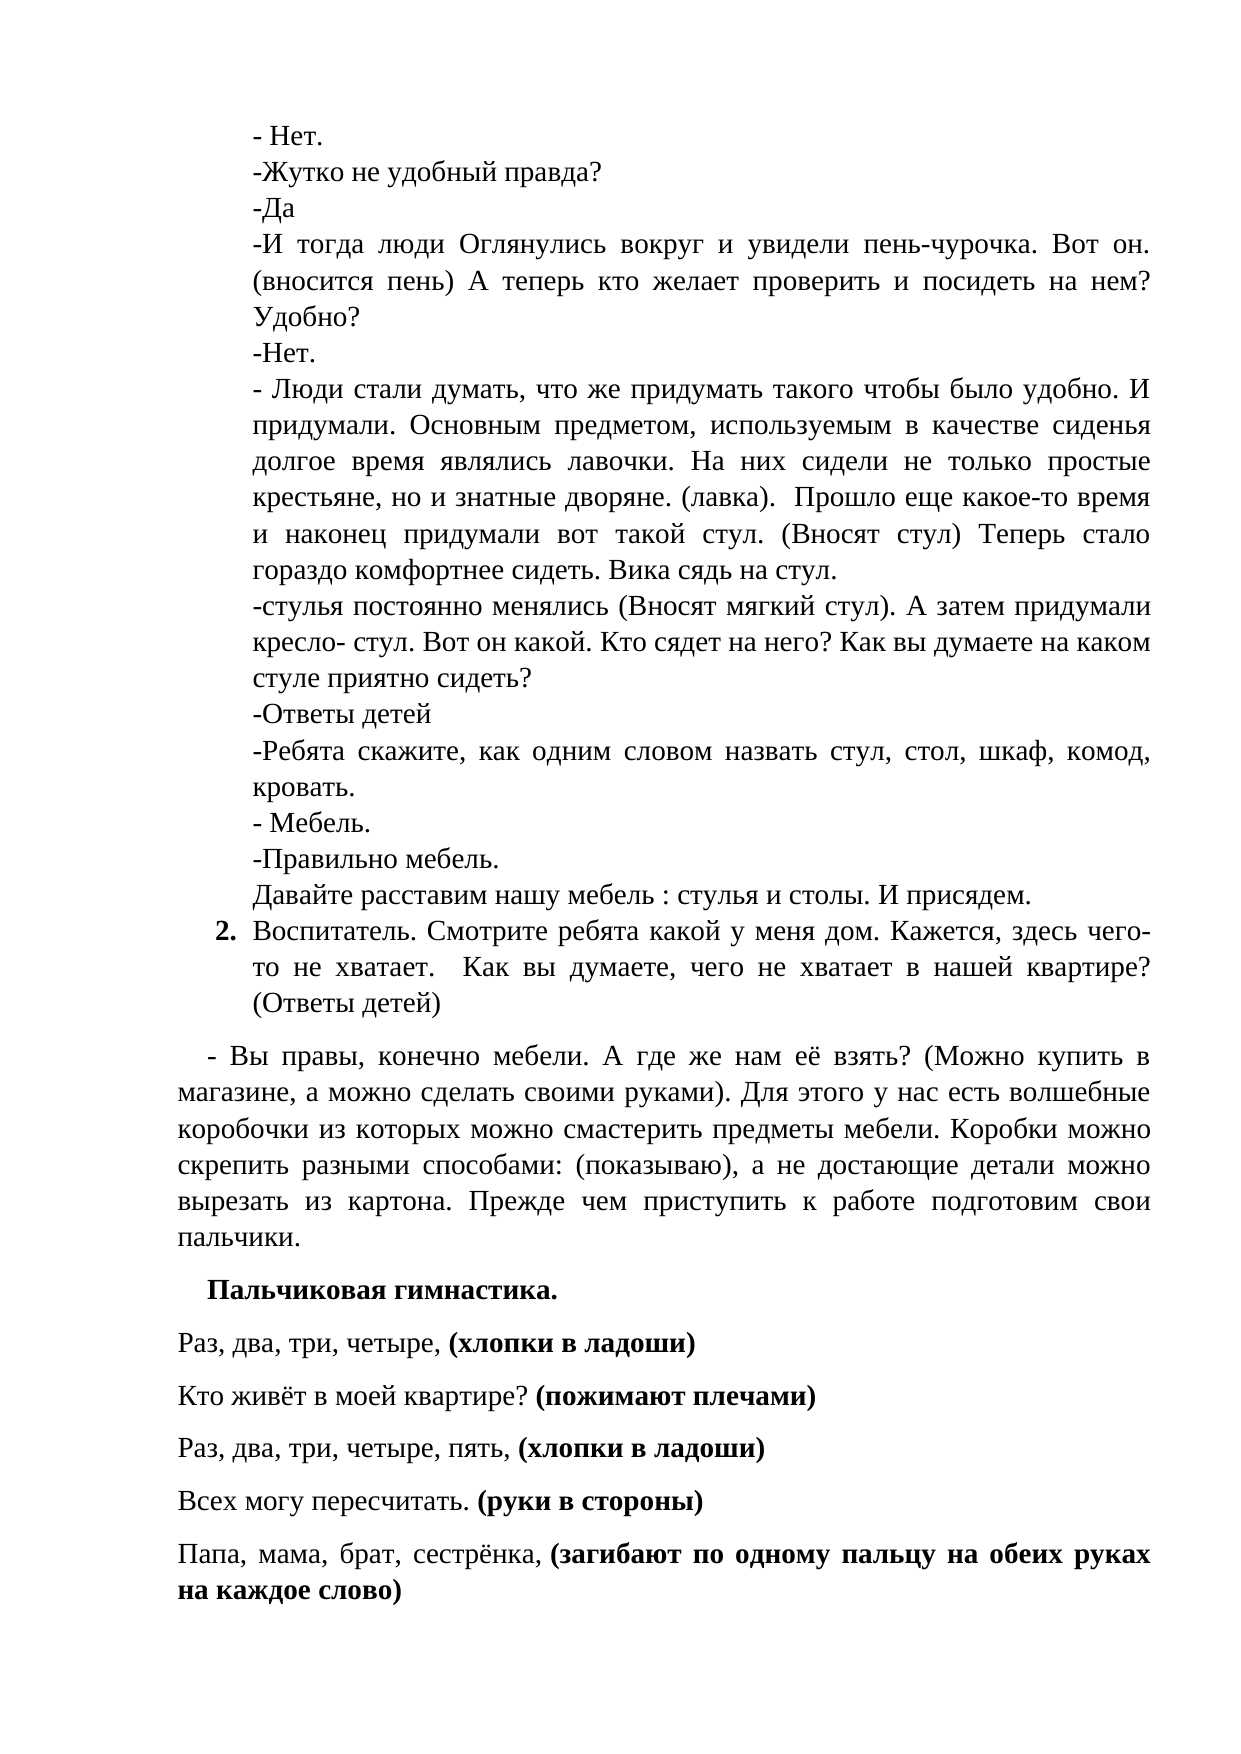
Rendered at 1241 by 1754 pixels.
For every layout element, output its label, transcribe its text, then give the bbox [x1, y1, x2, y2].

list - Мебель. [252, 805, 1152, 838]
text Раз, два, три, четыре, пять, (хлопки в ладоши) [177, 1430, 1152, 1464]
list -Нет. [252, 335, 1152, 368]
list -Правильно мебель. [252, 841, 1152, 874]
list -И тогда люди Оглянулись вокруг и увидели пень-чурочка. Вот он. (вносится пень) А теперь кто желает проверить и посидеть на нем? Удобно? [252, 227, 1152, 332]
list - Нет. [252, 118, 1152, 152]
list -Да [252, 190, 1152, 224]
text - Вы правы, конечно мебели. А где же нам её взять? (Можно купить в магазине, а можно сделать своими руками). Для этого у нас есть волшебные коробочки из которых можно смастерить предметы мебели. Коробки можно скрепить разными способами: (показываю), а не достающие детали можно вырезать из картона. Прежде чем приступить к работе подготовим свои пальчики. [177, 1038, 1152, 1253]
list - Люди стали думать, что же придумать такого чтобы было удобно. И придумали. Основным предметом, используемым в качестве сиденья долгое время являлись лавочки. На них сидели не только простые крестьяне, но и знатные дворяне. (лавка). Прошло еще какое-то время и наконец придумали вот такой стул. (Вносят стул) Теперь стало гораздо комфортнее сидеть. Вика сядь на стул. [252, 371, 1152, 585]
list -Ответы детей [252, 696, 1152, 730]
text Папа, мама, брат, сестрёнка, (загибают по одному пальцу на обеих руках на каждое слово) [177, 1536, 1152, 1606]
text Пальчиковая гимнастика. [177, 1272, 1152, 1306]
list Воспитатель. Смотрите ребята какой у меня дом. Кажется, здесь чего-то не хватает. Как вы думаете, чего не хватает в нашей квартире? (Ответы детей) [215, 913, 1152, 1019]
list -Жутко не удобный правда? [252, 154, 1152, 188]
text Раз, два, три, четыре, (хлопки в ладоши) [177, 1325, 1152, 1358]
list Давайте расставим нашу мебель : стулья и столы. И присядем. [252, 877, 1152, 911]
text Всех могу пересчитать. (руки в стороны) [177, 1483, 1152, 1517]
text Кто живёт в моей квартире? (пожимают плечами) [177, 1378, 1152, 1411]
list -Ребята скажите, как одним словом назвать стул, стол, шкаф, комод, кровать. [252, 733, 1152, 802]
list -стулья постоянно менялись (Вносят мягкий стул). А затем придумали кресло- стул. Вот он какой. Кто сядет на него? Как вы думаете на каком стуле приятно сидеть? [252, 588, 1152, 694]
